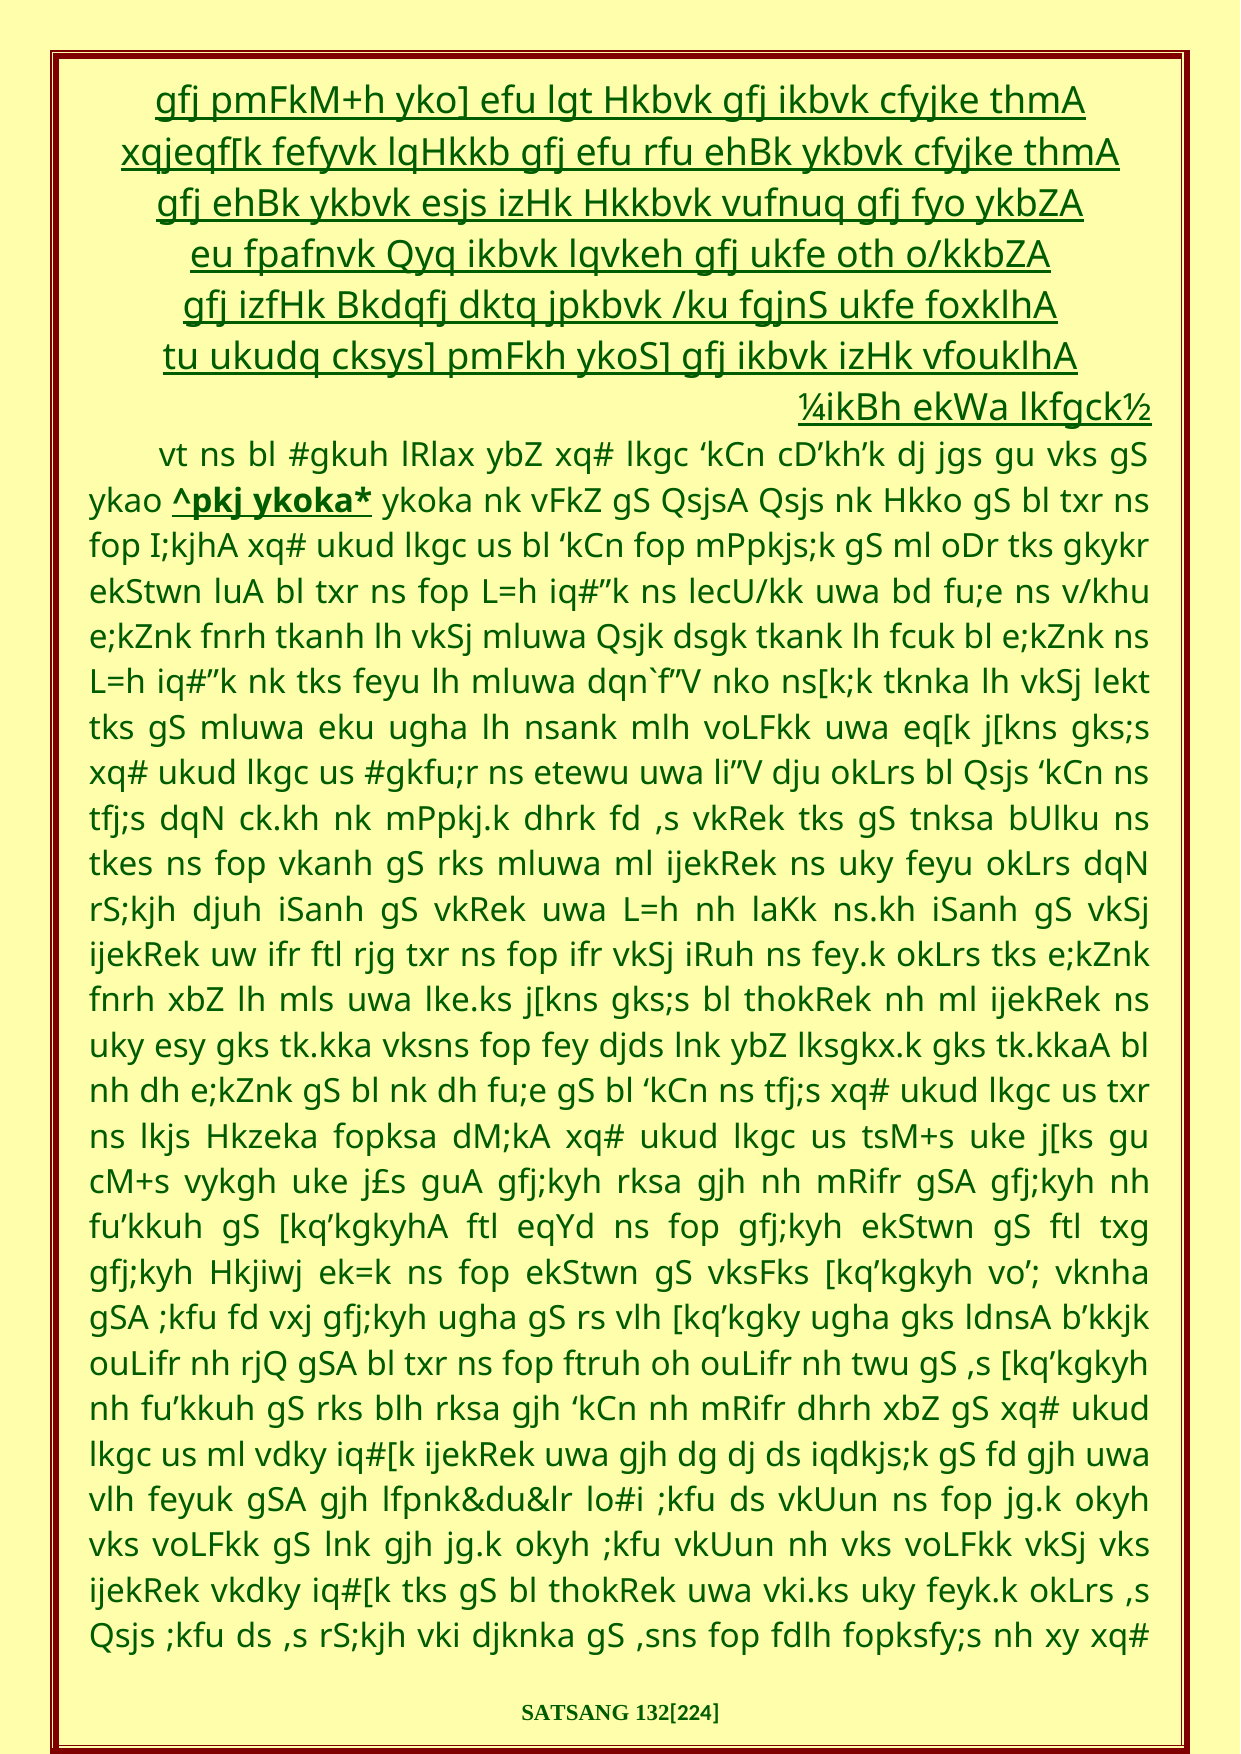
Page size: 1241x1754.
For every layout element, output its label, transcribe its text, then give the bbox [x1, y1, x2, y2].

text ¼ikBh ekWa lkfgck½ [89, 380, 1152, 431]
text xqjeqf[k fefyvk lqHkkb gfj efu rfu ehBk ykbvk cfyjke thmA [89, 125, 1152, 176]
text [89, 431, 1152, 1657]
text eu fpafnvk Qyq ikbvk lqvkeh gfj ukfe oth o/kkbZA [89, 227, 1152, 278]
text gfj pmFkM+h yko] efu lgt Hkbvk gfj ikbvk cfyjke thmA [89, 74, 1152, 125]
text gfj izfHk Bkdqfj dktq jpkbvk /ku fgjnS ukfe foxklhA [89, 278, 1152, 329]
text tu ukudq cksys] pmFkh ykoS] gfj ikbvk izHk vfouklhA [89, 329, 1152, 380]
text gfj ehBk ykbvk esjs izHk Hkkbvk vufnuq gfj fyo ykbZA [89, 176, 1152, 227]
